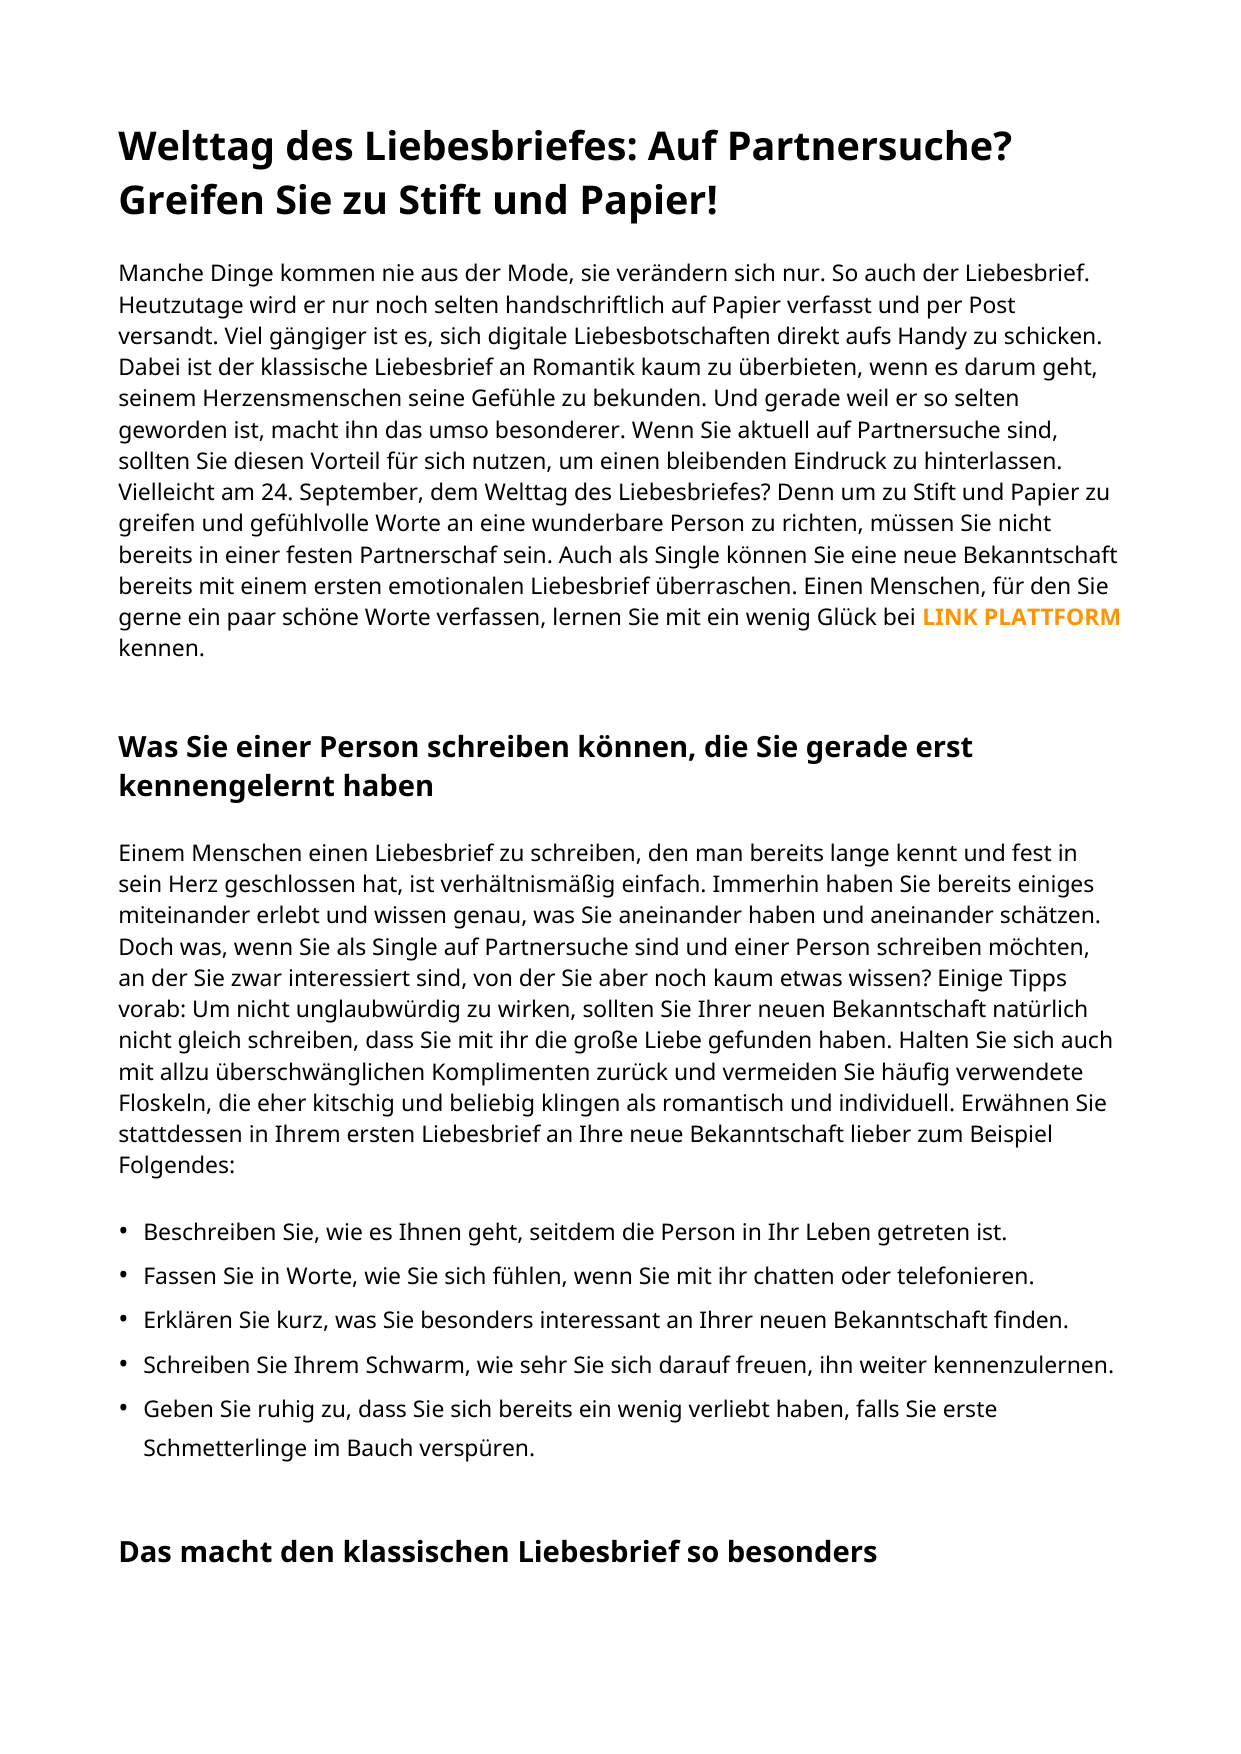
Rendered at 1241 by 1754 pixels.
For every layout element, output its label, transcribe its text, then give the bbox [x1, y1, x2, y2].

text Was Sie einer Person schreiben können, die Sie gerade erst kennengelernt haben [118, 726, 1122, 805]
text Das macht den klassischen Liebesbrief so besonders [118, 1531, 1122, 1571]
list Erklären Sie kurz, was Sie besonders interessant an Ihrer neuen Bekanntschaft finden. [118, 1300, 1122, 1337]
list Geben Sie ruhig zu, dass Sie sich bereits ein wenig verliebt haben, falls Sie erste Schmetterlinge im Bauch verspüren. [118, 1388, 1122, 1463]
list Fassen Sie in Worte, wie Sie sich fühlen, wenn Sie mit ihr chatten oder telefonieren. [118, 1256, 1122, 1293]
text Welttag des Liebesbriefes: Auf Partnersuche? Greifen Sie zu Stift und Papier! [118, 118, 1122, 226]
text Einem Menschen einen Liebesbrief zu schreiben, den man bereits lange kennt und fest in sein Herz geschlossen hat, ist verhältnismäßig einfach. Immerhin haben Sie bereits einiges miteinander erlebt und wissen genau, was Sie aneinander haben und aneinander schätzen. Doch was, wenn Sie als Single auf Partnersuche sind und einer Person schreiben möchten, an der Sie zwar interessiert sind, von der Sie aber noch kaum etwas wissen? Einige Tipps vorab: Um nicht unglaubwürdig zu wirken, sollten Sie Ihrer neuen Bekanntschaft natürlich nicht gleich schreiben, dass Sie mit ihr die große Liebe gefunden haben. Halten Sie sich auch mit allzu überschwänglichen Komplimenten zurück und vermeiden Sie häufig verwendete Floskeln, die eher kitschig und beliebig klingen als romantisch und individuell. Erwähnen Sie stattdessen in Ihrem ersten Liebesbrief an Ihre neue Bekanntschaft lieber zum Beispiel Folgendes: [118, 837, 1122, 1180]
list Schreiben Sie Ihrem Schwarm, wie sehr Sie sich darauf freuen, ihn weiter kennenzulernen. [118, 1344, 1122, 1381]
list Beschreiben Sie, wie es Ihnen geht, seitdem die Person in Ihr Leben getreten ist. [118, 1212, 1122, 1248]
text Manche Dinge kommen nie aus der Mode, sie verändern sich nur. So auch der Liebesbrief. Heutzutage wird er nur noch selten handschriftlich auf Papier verfasst und per Post versandt. Viel gängiger ist es, sich digitale Liebesbotschaften direkt aufs Handy zu schicken. Dabei ist der klassische Liebesbrief an Romantik kaum zu überbieten, wenn es darum geht, seinem Herzensmenschen seine Gefühle zu bekunden. Und gerade weil er so selten geworden ist, macht ihn das umso besonderer. Wenn Sie aktuell auf Partnersuche sind, sollten Sie diesen Vorteil für sich nutzen, um einen bleibenden Eindruck zu hinterlassen. Vielleicht am 24. September, dem Welttag des Liebesbriefes? Denn um zu Stift und Papier zu greifen und gefühlvolle Worte an eine wunderbare Person zu richten, müssen Sie nicht bereits in einer festen Partnerschaf sein. Auch als Single können Sie eine neue Bekanntschaft bereits mit einem ersten emotionalen Liebesbrief überraschen. Einen Menschen, für den Sie gerne ein paar schöne Worte verfassen, lernen Sie mit ein wenig Glück bei LINK PLATTFORM kennen. [118, 257, 1122, 663]
